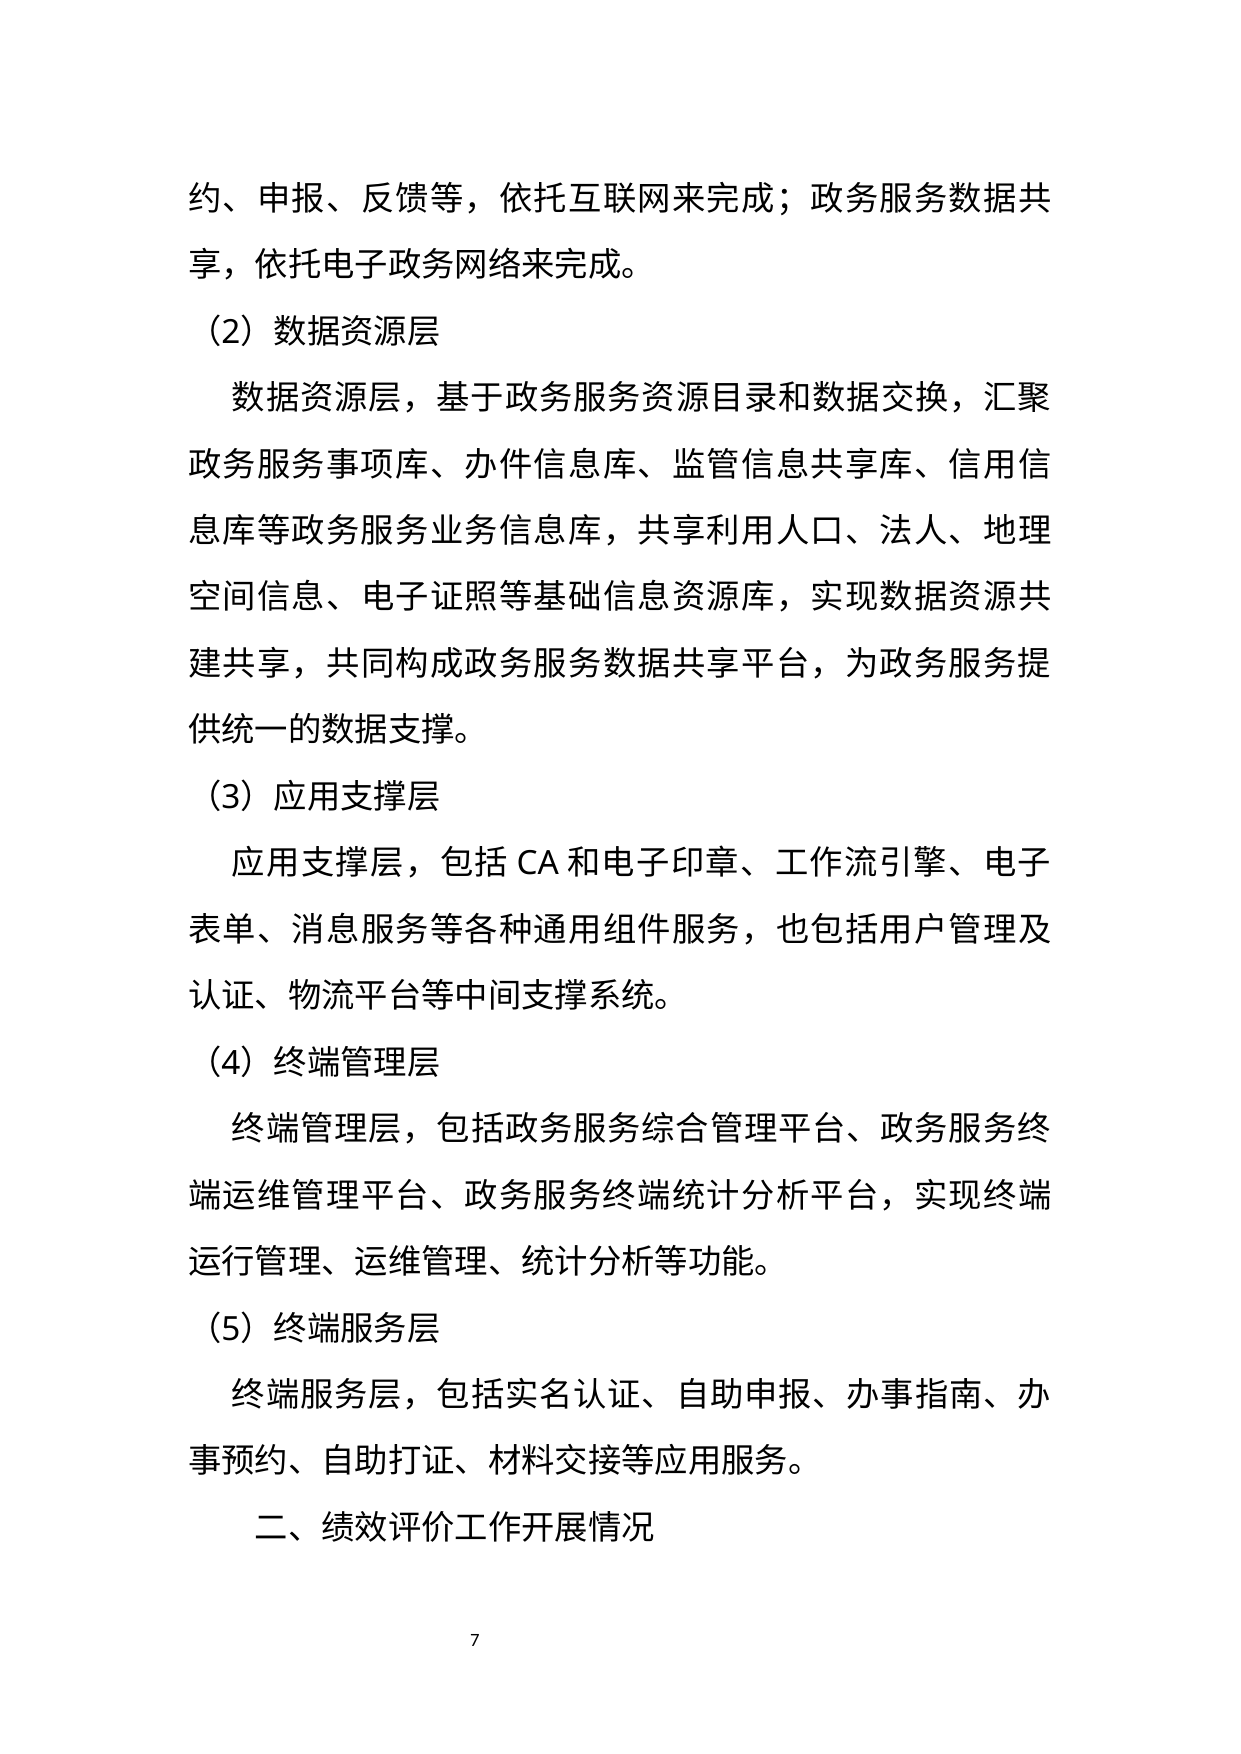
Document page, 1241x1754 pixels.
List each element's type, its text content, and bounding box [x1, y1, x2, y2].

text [188, 162, 1052, 295]
list （2）数据资源层 [188, 295, 1052, 362]
list （3）应用支撑层 [188, 761, 1052, 827]
text 应用支撑层，包括CA和电子印章、工作流引擎、电子表单、消息服务等各种通用组件服务，也包括用户管理及认证、物流平台等中间支撑系统。 [188, 827, 1052, 1026]
text 终端服务层，包括实名认证、自助申报、办事指南、办事预约、自助打证、材料交接等应用服务。 [188, 1359, 1052, 1492]
list （4）终端管理层 [188, 1026, 1052, 1093]
text 二、绩效评价工作开展情况 [188, 1492, 1052, 1558]
list （5）终端服务层 [188, 1292, 1052, 1359]
text 数据资源层，基于政务服务资源目录和数据交换，汇聚政务服务事项库、办件信息库、监管信息共享库、信用信息库等政务服务业务信息库，共享利用人口、法人、地理空间信息、电子证照等基础信息资源库，实现数据资源共建共享，共同构成政务服务数据共享平台，为政务服务提供统一的数据支撑。 [188, 362, 1052, 761]
text 终端管理层，包括政务服务综合管理平台、政务服务终端运维管理平台、政务服务终端统计分析平台，实现终端运行管理、运维管理、统计分析等功能。 [188, 1093, 1052, 1292]
